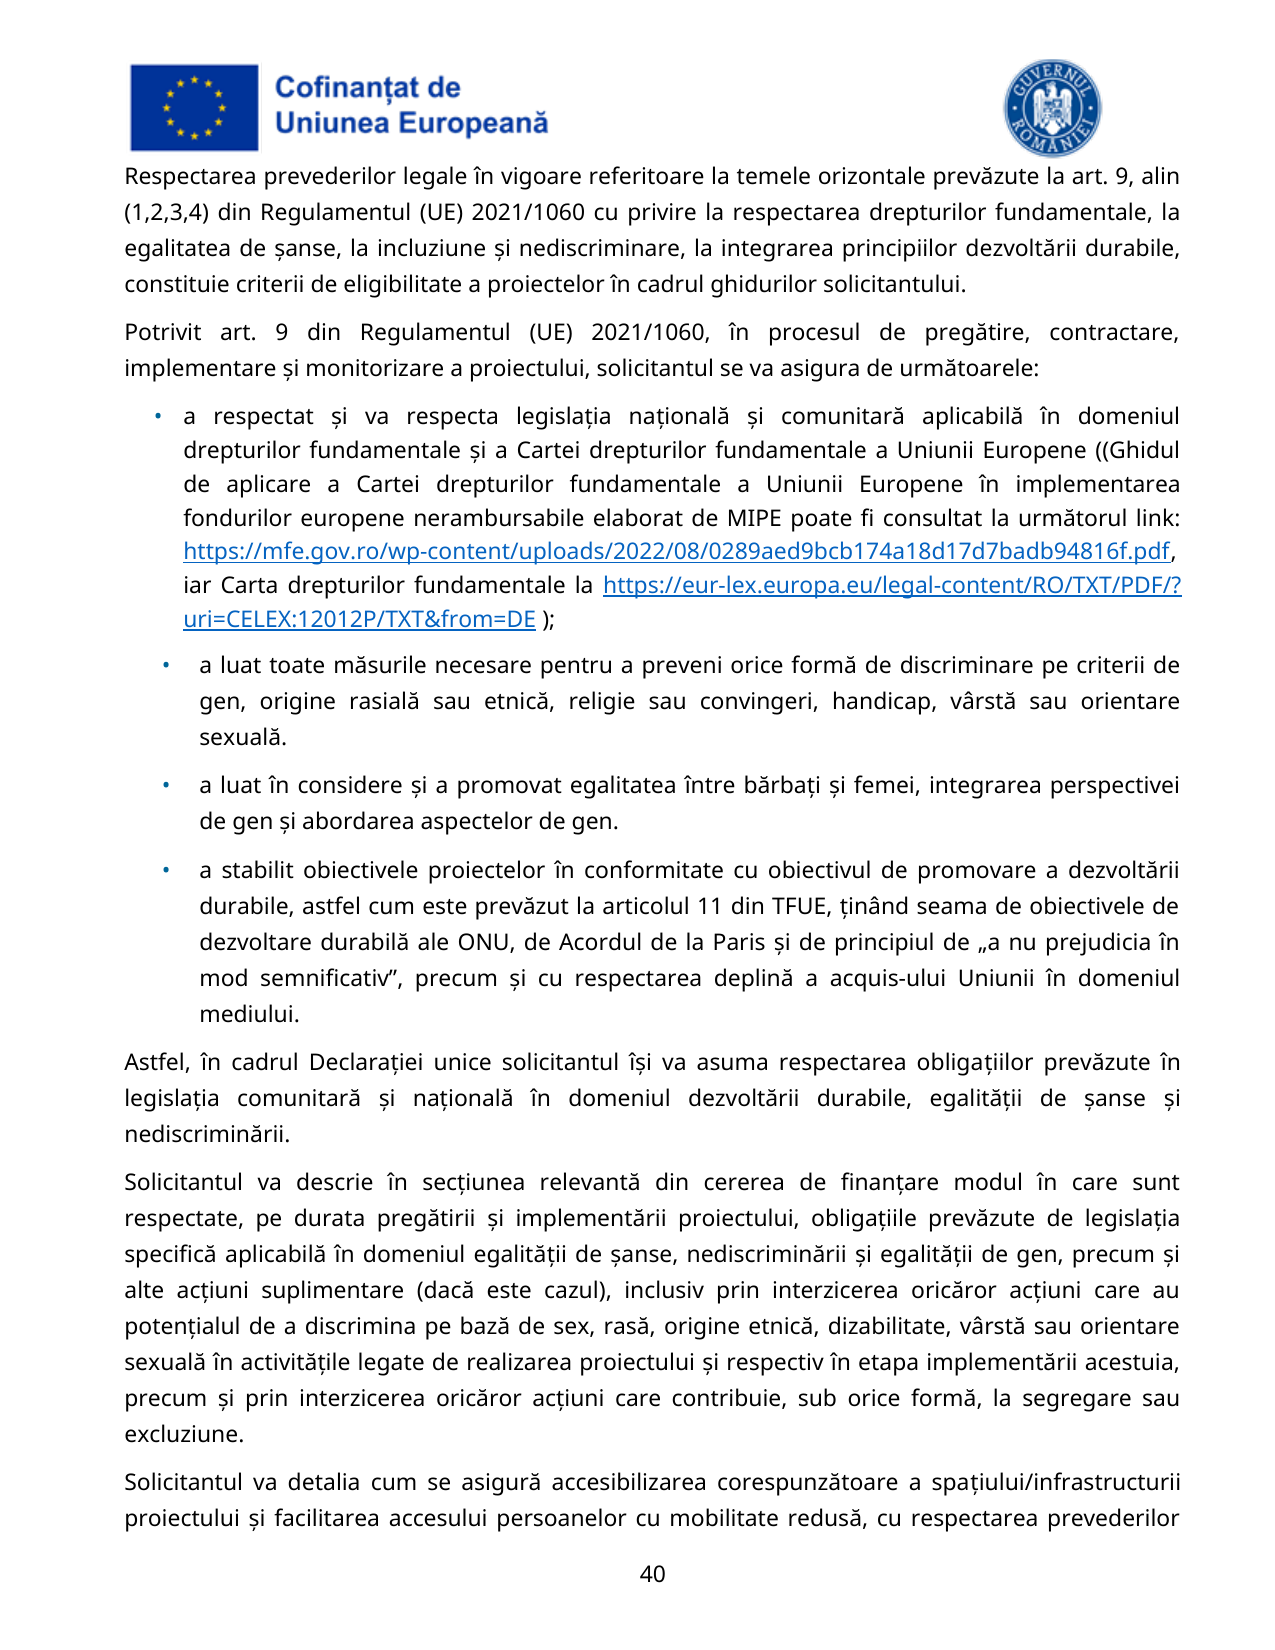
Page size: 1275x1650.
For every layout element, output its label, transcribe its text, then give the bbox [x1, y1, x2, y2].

text Solicitantul va descrie în secțiunea relevantă din cererea de finanțare modul în care sunt respectate, pe durata pregătirii şi implementării proiectului, obligațiile prevăzute de legislația specifică aplicabilă în domeniul egalităţii de şanse, nediscriminării şi egalității de gen, precum și alte acțiuni suplimentare (dacă este cazul), inclusiv prin interzicerea oricăror acțiuni care au potențialul de a discrimina pe bază de sex, rasă, origine etnică, dizabilitate, vârstă sau orientare sexuală în activitățile legate de realizarea proiectului și respectiv în etapa implementării acestuia, precum și prin interzicerea oricăror acțiuni care contribuie, sub orice formă, la segregare sau excluziune. [124, 1166, 1181, 1449]
list a respectat și va respecta legislația naţională şi comunitară aplicabilă în domeniul drepturilor fundamentale și a Cartei drepturilor fundamentale a Uniunii Europene ((Ghidul de aplicare a Cartei drepturilor fundamentale a Uniunii Europene în implementarea fondurilor europene nerambursabile elaborat de MIPE poate fi consultat la următorul link: https://mfe.gov.ro/wp-content/uploads/2022/08/0289aed9bcb174a18d17d7badb94816f.pdf, iar Carta drepturilor fundamentale la https://eur-lex.europa.eu/legal-content/RO/TXT/PDF/?uri=CELEX:12012P/TXT&from=DE ); [154, 400, 1181, 634]
list a luat toate măsurile necesare pentru a preveni orice formă de discriminare pe criterii de gen, origine rasială sau etnică, religie sau convingeri, handicap, vârstă sau orientare sexuală. [162, 649, 1181, 752]
list a stabilit obiectivele proiectelor în conformitate cu obiectivul de promovare a dezvoltării durabile, astfel cum este prevăzut la articolul 11 din TFUE, ținând seama de obiectivele de dezvoltare durabilă ale ONU, de Acordul de la Paris și de principiul de „a nu prejudicia în mod semnificativ”, precum și cu respectarea deplină a acquis-ului Uniunii în domeniul mediului. [162, 854, 1181, 1029]
picture [124, 59, 1104, 160]
list a luat în considere și a promovat egalitatea între bărbați și femei, integrarea perspectivei de gen și abordarea aspectelor de gen. [162, 769, 1181, 837]
text Potrivit art. 9 din Regulamentul (UE) 2021/1060, în procesul de pregătire, contractare, implementare şi monitorizare a proiectului, solicitantul se va asigura de următoarele: [124, 316, 1181, 383]
text Respectarea prevederilor legale în vigoare referitoare la temele orizontale prevăzute la art. 9, alin (1,2,3,4) din Regulamentul (UE) 2021/1060 cu privire la respectarea drepturilor fundamentale, la egalitatea de șanse, la incluziune și nediscriminare, la integrarea principiilor dezvoltării durabile, constituie criterii de eligibilitate a proiectelor în cadrul ghidurilor solicitantului. [124, 160, 1181, 299]
text Astfel, în cadrul Declarației unice solicitantul își va asuma respectarea obligaţiilor prevăzute în legislația comunitară şi națională în domeniul dezvoltării durabile, egalității de șanse şi nediscriminării. [124, 1046, 1181, 1149]
